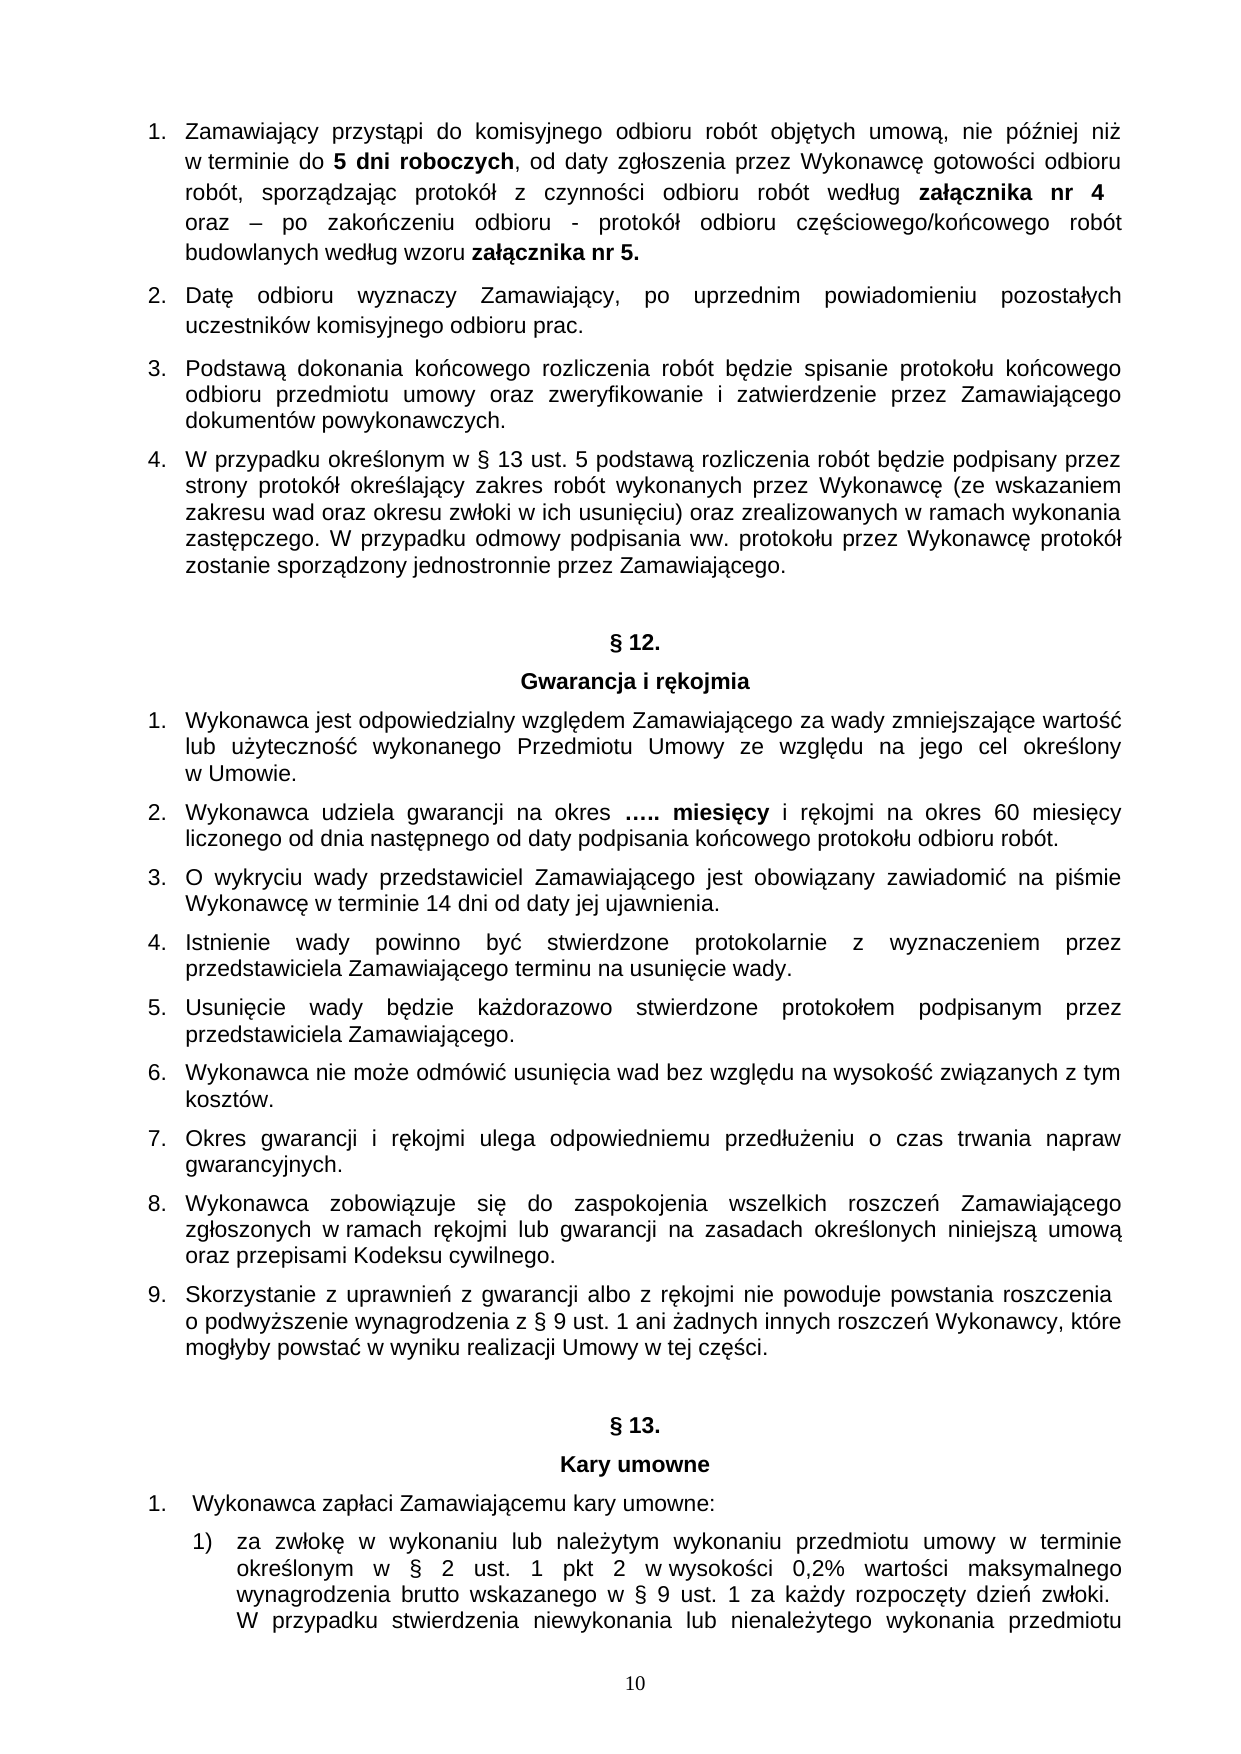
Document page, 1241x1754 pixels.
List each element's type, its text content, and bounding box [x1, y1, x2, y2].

text Kary umowne [148, 1451, 1122, 1477]
list Datę odbioru wyznaczy Zamawiający, po uprzednim powiadomieniu pozostałych uczestników komisyjnego odbioru prac. [148, 282, 1122, 338]
list Wykonawca nie może odmówić usunięcia wad bez względu na wysokość związanych z tym kosztów. [148, 1059, 1122, 1112]
list Wykonawca jest odpowiedzialny względem Zamawiającego za wady zmniejszające wartość lub użyteczność wykonanego Przedmiotu Umowy ze względu na jego cel określony w Umowie. [148, 707, 1122, 786]
text Gwarancja i rękojmia [148, 668, 1122, 694]
list Wykonawca zapłaci Zamawiającemu kary umowne: [148, 1489, 1122, 1516]
list Podstawą dokonania końcowego rozliczenia robót będzie spisanie protokołu końcowego odbioru przedmiotu umowy oraz zweryfikowanie i zatwierdzenie przez Zamawiającego dokumentów powykonawczych. [148, 354, 1122, 434]
text § 13. [148, 1412, 1122, 1438]
list O wykryciu wady przedstawiciel Zamawiającego jest obowiązany zawiadomić na piśmie Wykonawcę w terminie 14 dni od daty jej ujawnienia. [148, 864, 1122, 916]
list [192, 1528, 1122, 1634]
list Skorzystanie z uprawnień z gwarancji albo z rękojmi nie powoduje powstania roszczenia o podwyższenie wynagrodzenia z § 9 ust. 1 ani żadnych innych roszczeń Wykonawcy, które mogłyby powstać w wyniku realizacji Umowy w tej części. [148, 1281, 1122, 1360]
list Wykonawca udziela gwarancji na okres ….. miesięcy i rękojmi na okres 60 miesięcy liczonego od dnia następnego od daty podpisania końcowego protokołu odbioru robót. [148, 798, 1122, 851]
list Istnienie wady powinno być stwierdzone protokolarnie z wyznaczeniem przez przedstawiciela Zamawiającego terminu na usunięcie wady. [148, 929, 1122, 982]
list Zamawiający przystąpi do komisyjnego odbioru robót objętych umową, nie później niż w terminie do 5 dni roboczych, od daty zgłoszenia przez Wykonawcę gotowości odbioru robót, sporządzając protokół z czynności odbioru robót według załącznika nr 4 oraz – po zakończeniu odbioru - protokół odbioru częściowego/końcowego robót budowlanych według wzoru załącznika nr 5. [148, 118, 1122, 265]
list Okres gwarancji i rękojmi ulega odpowiedniemu przedłużeniu o czas trwania napraw gwarancyjnych. [148, 1124, 1122, 1177]
list Usunięcie wady będzie każdorazowo stwierdzone protokołem podpisanym przez przedstawiciela Zamawiającego. [148, 994, 1122, 1047]
list Wykonawca zobowiązuje się do zaspokojenia wszelkich roszczeń Zamawiającego zgłoszonych w ramach rękojmi lub gwarancji na zasadach określonych niniejszą umową oraz przepisami Kodeksu cywilnego. [148, 1190, 1122, 1269]
text § 12. [148, 629, 1122, 656]
list W przypadku określonym w § 13 ust. 5 podstawą rozliczenia robót będzie podpisany przez strony protokół określający zakres robót wykonanych przez Wykonawcę (ze wskazaniem zakresu wad oraz okresu zwłoki w ich usunięciu) oraz zrealizowanych w ramach wykonania zastępczego. W przypadku odmowy podpisania ww. protokołu przez Wykonawcę protokół zostanie sporządzony jednostronnie przez Zamawiającego. [148, 446, 1122, 578]
